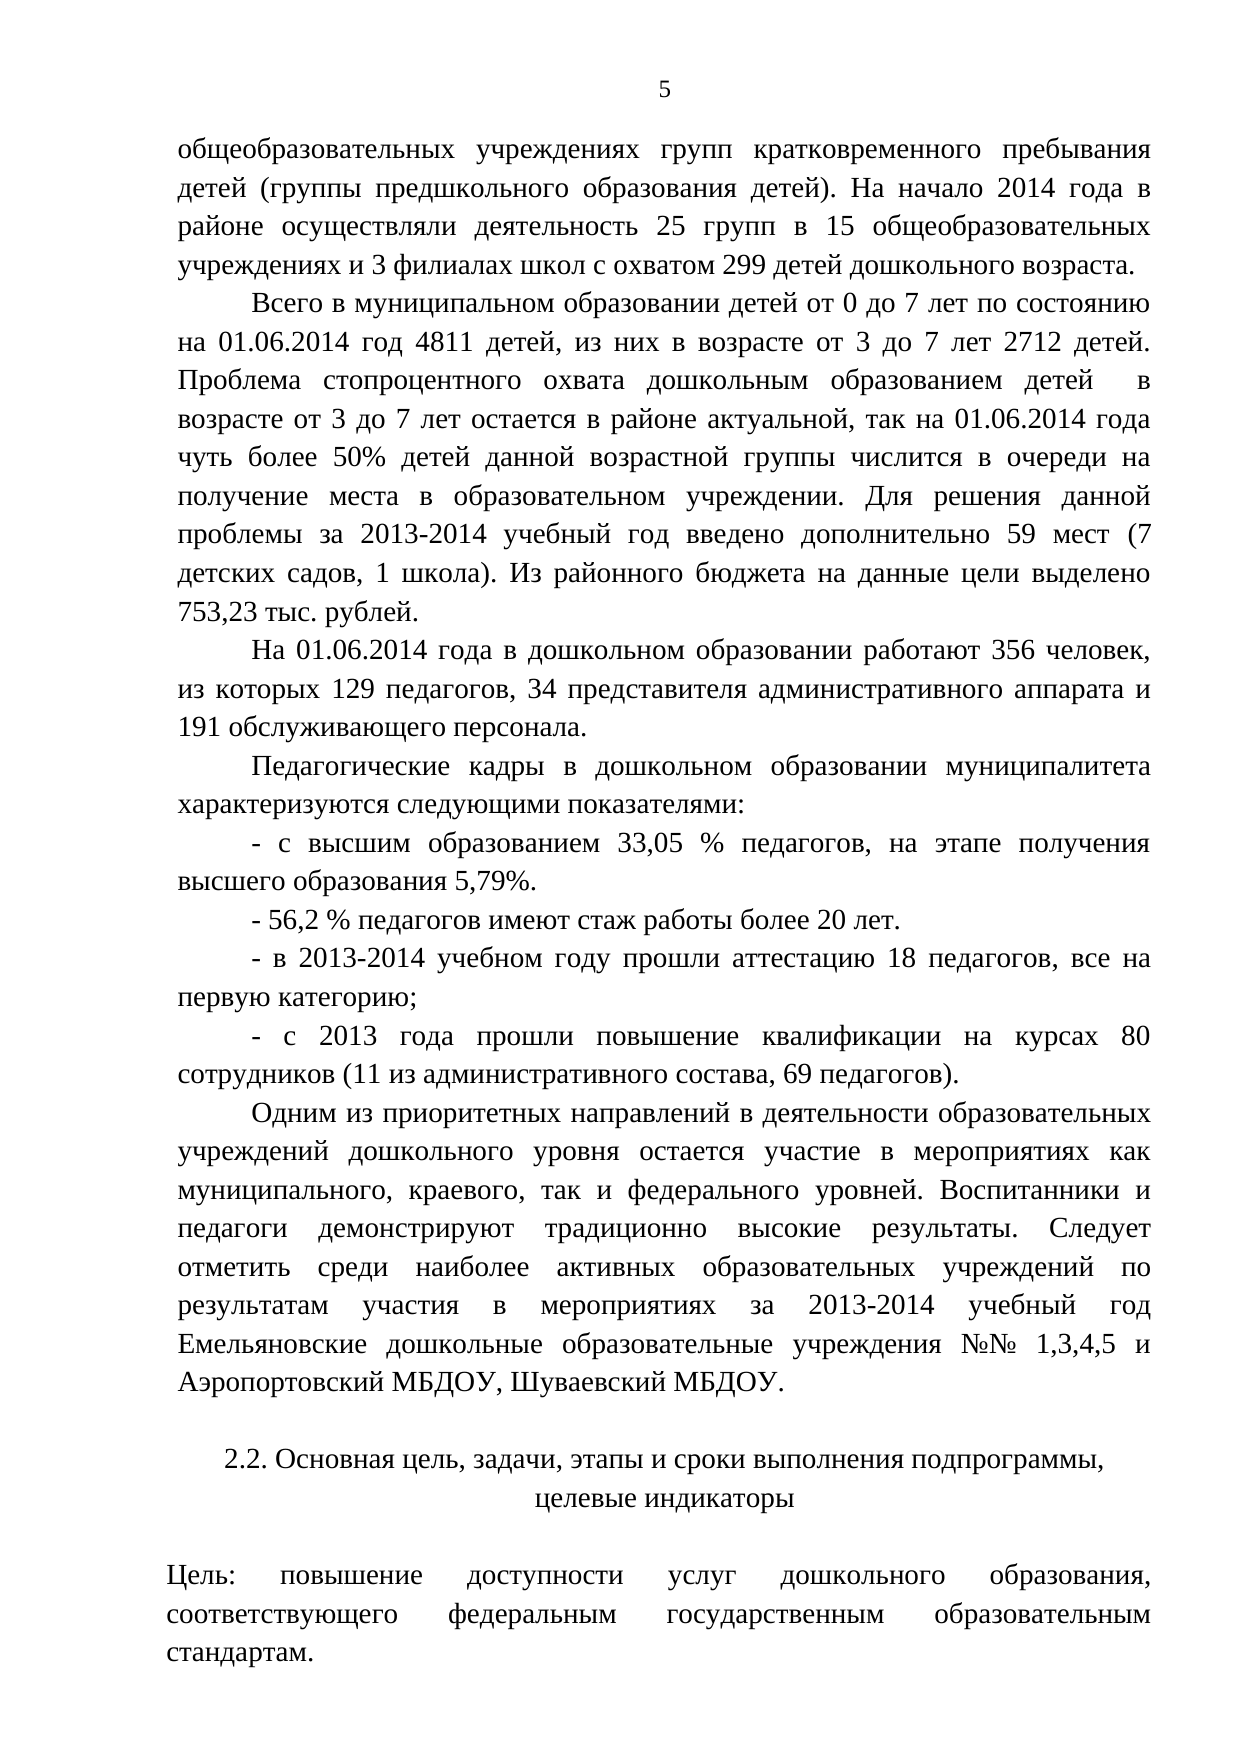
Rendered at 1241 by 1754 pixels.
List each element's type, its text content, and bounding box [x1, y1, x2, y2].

text Всего в муниципальном образовании детей от 0 до 7 лет по состоянию на 01.06.2014 год 4811 детей, из них в возрасте от 3 до 7 лет 2712 детей. Проблема стопроцентного охвата дошкольным образованием детей в возрасте от 3 до 7 лет остается в районе актуальной, так на 01.06.2014 года чуть более 50% детей данной возрастной группы числится в очереди на получение места в образовательном учреждении. Для решения данной проблемы за 2013-2014 учебный год введено дополнительно 59 мест (7 детских садов, 1 школа). Из районного бюджета на данные цели выделено 753,23 тыс. рублей. [177, 285, 1152, 627]
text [177, 131, 1152, 280]
text - с высшим образованием 33,05 % педагогов, на этапе получения высшего образования 5,79%. [177, 825, 1152, 897]
text Цель: повышение доступности услуг дошкольного образования, соответствующего федеральным государственным образовательным стандартам. [166, 1557, 1152, 1668]
text Одним из приоритетных направлений в деятельности образовательных учреждений дошкольного уровня остается участие в мероприятиях как муниципального, краевого, так и федерального уровней. Воспитанники и педагоги демонстрируют традиционно высокие результаты. Следует отметить среди наиболее активных образовательных учреждений по результатам участия в мероприятиях за 2013-2014 учебный год Емельяновские дошкольные образовательные учреждения №№ 1,3,4,5 и Аэропортовский МБДОУ, Шуваевский МБДОУ. [177, 1095, 1152, 1398]
text - с 2013 года прошли повышение квалификации на курсах 80 сотрудников (11 из административного состава, 69 педагогов). [177, 1018, 1152, 1090]
text На 01.06.2014 года в дошкольном образовании работают 356 человек, из которых 129 педагогов, 34 представителя административного аппарата и 191 обслуживающего персонала. [177, 632, 1152, 743]
text - 56,2 % педагогов имеют стаж работы более 20 лет. [177, 902, 1152, 936]
text 2.2. Основная цель, задачи, этапы и сроки выполнения подпрограммы, целевые индикаторы [177, 1442, 1152, 1514]
text - в 2013-2014 учебном году прошли аттестацию 18 педагогов, все на первую категорию; [177, 941, 1152, 1013]
text Педагогические кадры в дошкольном образовании муниципалитета характеризуются следующими показателями: [177, 748, 1152, 820]
